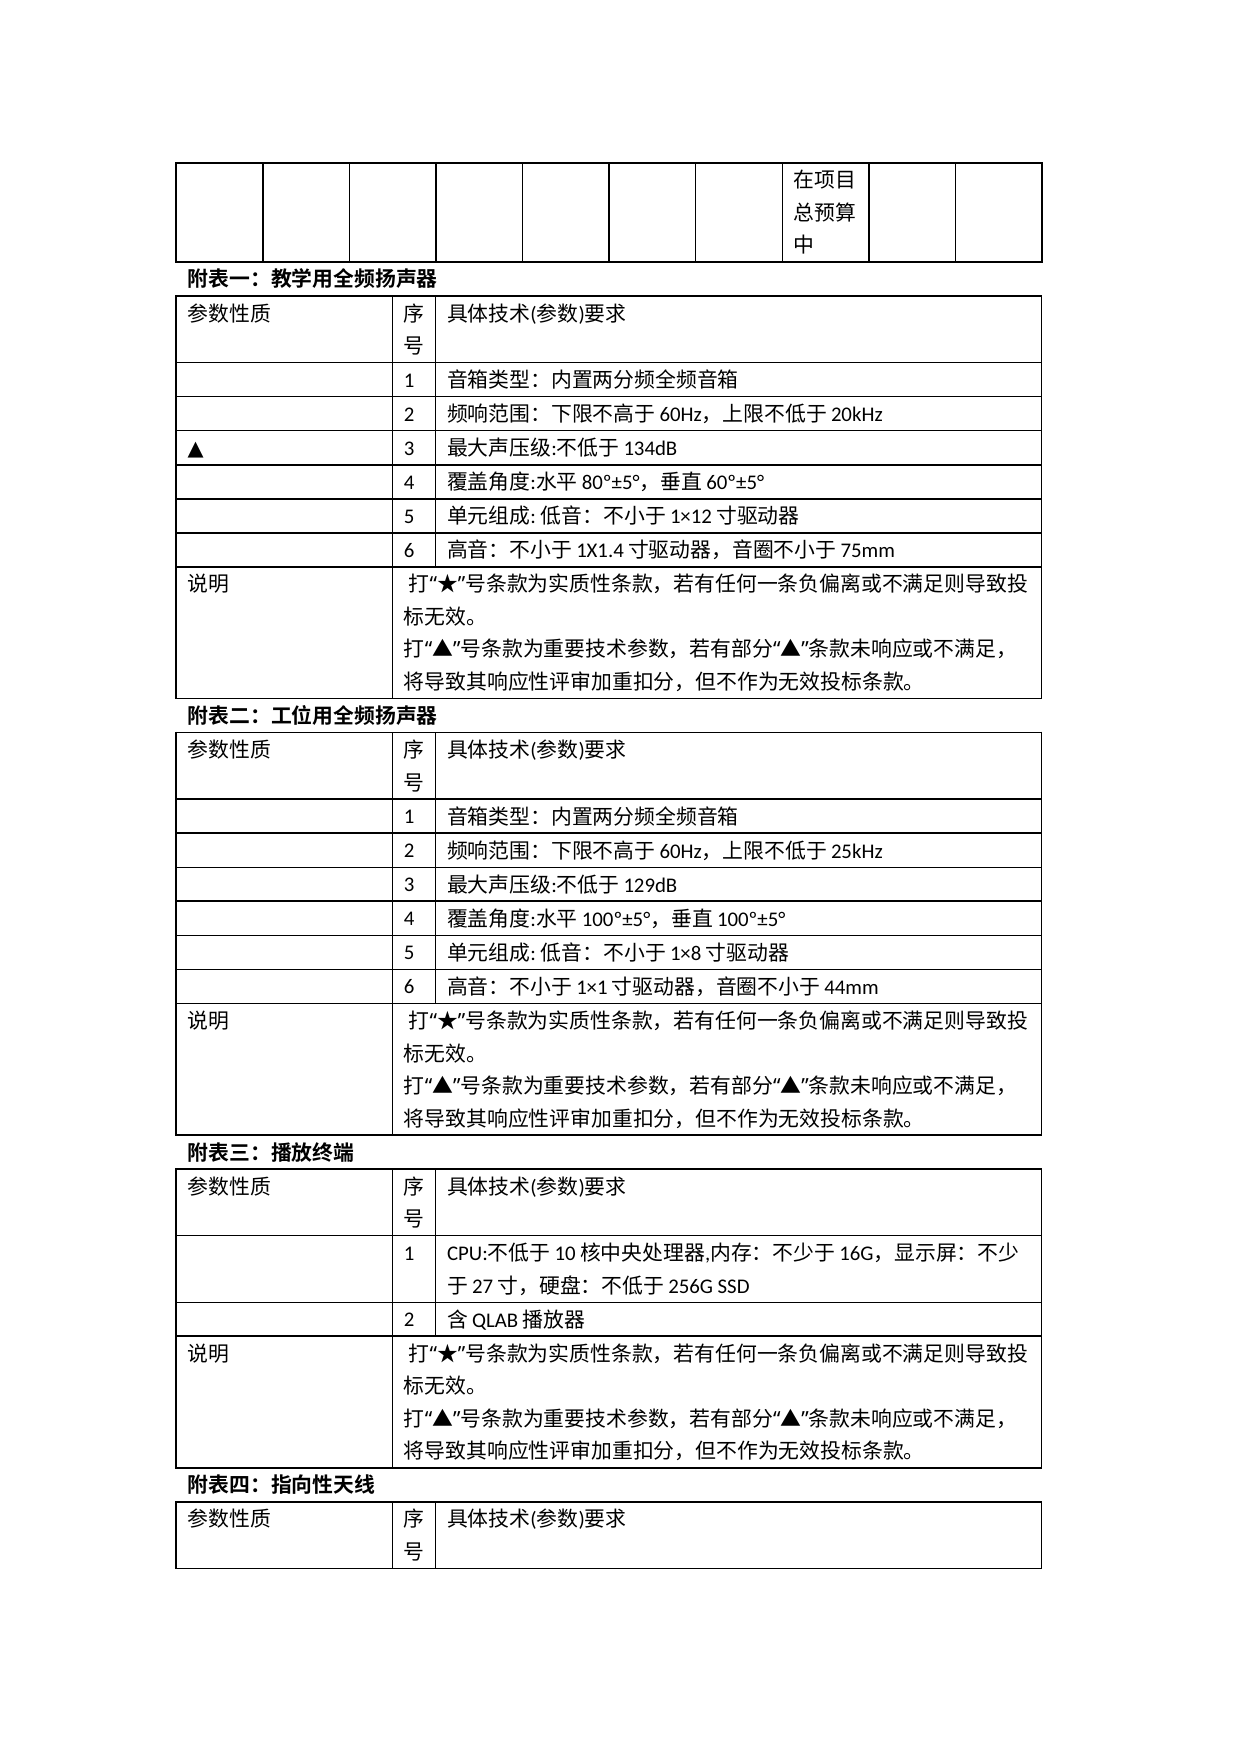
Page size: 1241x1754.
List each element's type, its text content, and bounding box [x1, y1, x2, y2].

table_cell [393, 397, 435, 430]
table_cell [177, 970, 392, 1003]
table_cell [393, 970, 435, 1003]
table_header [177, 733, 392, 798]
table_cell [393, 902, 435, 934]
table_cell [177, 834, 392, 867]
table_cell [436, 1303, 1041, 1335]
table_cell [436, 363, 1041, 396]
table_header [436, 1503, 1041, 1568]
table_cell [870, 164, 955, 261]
text 附表二：工位用全频扬声器 [187, 699, 1053, 732]
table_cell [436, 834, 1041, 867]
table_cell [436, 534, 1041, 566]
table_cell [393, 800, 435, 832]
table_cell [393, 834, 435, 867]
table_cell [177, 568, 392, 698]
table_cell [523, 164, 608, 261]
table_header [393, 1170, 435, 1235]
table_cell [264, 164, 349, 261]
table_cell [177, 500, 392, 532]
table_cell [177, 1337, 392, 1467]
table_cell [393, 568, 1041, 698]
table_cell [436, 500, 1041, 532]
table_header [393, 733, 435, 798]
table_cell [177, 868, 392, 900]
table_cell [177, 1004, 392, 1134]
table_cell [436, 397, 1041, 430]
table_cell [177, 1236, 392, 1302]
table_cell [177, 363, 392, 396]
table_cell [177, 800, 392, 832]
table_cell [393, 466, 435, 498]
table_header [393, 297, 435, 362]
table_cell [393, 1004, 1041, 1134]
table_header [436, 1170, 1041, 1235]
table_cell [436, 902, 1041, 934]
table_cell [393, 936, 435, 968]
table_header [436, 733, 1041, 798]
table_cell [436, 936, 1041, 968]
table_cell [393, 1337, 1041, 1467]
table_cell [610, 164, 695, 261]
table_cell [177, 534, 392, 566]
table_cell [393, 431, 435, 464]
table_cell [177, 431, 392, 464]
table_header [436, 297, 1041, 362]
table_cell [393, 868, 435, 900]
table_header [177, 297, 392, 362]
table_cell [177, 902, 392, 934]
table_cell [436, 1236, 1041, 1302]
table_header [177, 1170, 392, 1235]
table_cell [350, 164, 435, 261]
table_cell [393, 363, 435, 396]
text 附表三：播放终端 [187, 1136, 1053, 1168]
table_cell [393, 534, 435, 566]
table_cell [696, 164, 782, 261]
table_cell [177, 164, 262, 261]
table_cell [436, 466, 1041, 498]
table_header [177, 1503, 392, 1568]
text 附表一：教学用全频扬声器 [187, 263, 1053, 295]
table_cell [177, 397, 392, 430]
text 附表四：指向性天线 [187, 1468, 1053, 1501]
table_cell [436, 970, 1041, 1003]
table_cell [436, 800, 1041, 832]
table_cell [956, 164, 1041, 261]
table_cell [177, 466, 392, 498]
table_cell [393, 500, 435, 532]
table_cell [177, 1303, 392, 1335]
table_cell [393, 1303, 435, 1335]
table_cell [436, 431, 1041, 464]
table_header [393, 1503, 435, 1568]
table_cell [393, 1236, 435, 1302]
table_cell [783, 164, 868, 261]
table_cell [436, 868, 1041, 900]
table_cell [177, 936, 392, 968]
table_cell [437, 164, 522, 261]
